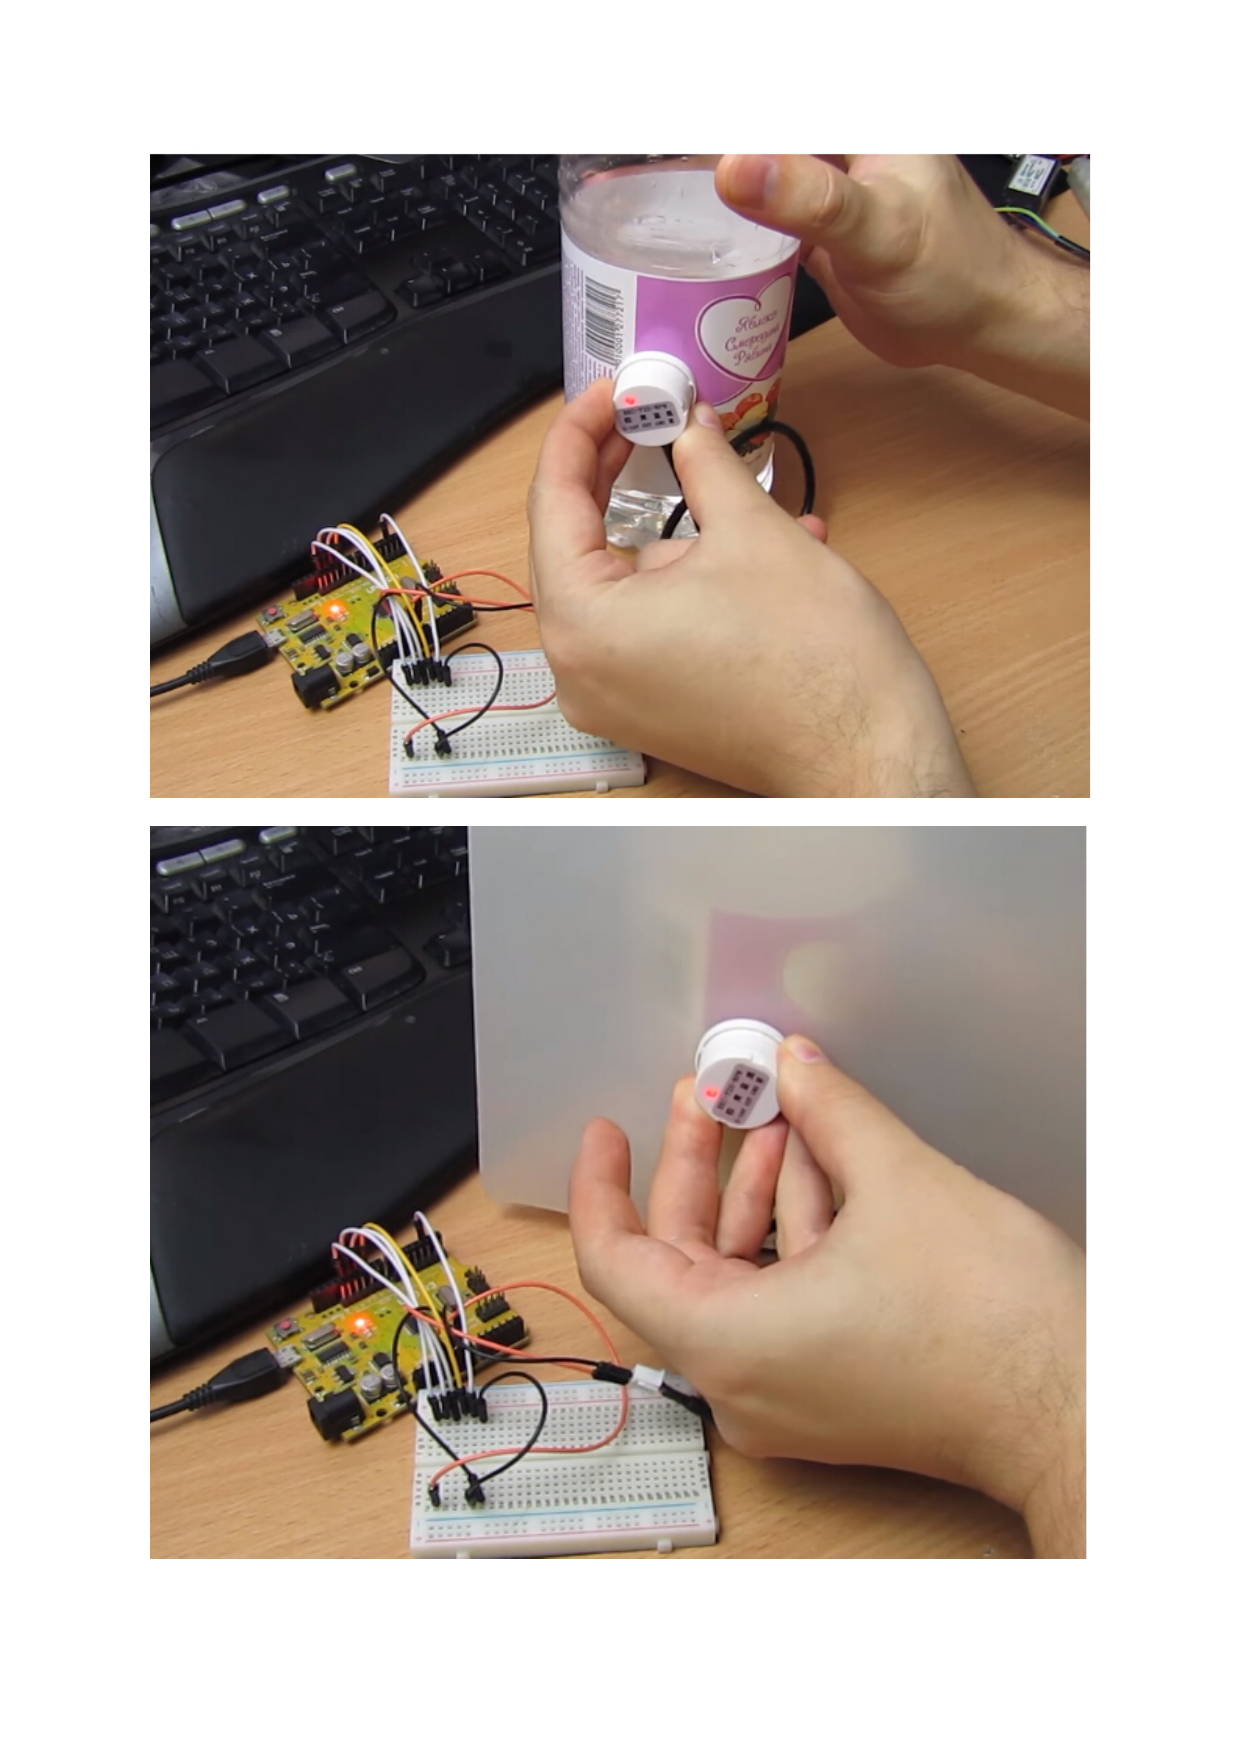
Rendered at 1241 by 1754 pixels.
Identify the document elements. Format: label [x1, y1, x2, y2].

picture [150, 826, 1087, 1559]
picture [150, 150, 1091, 798]
